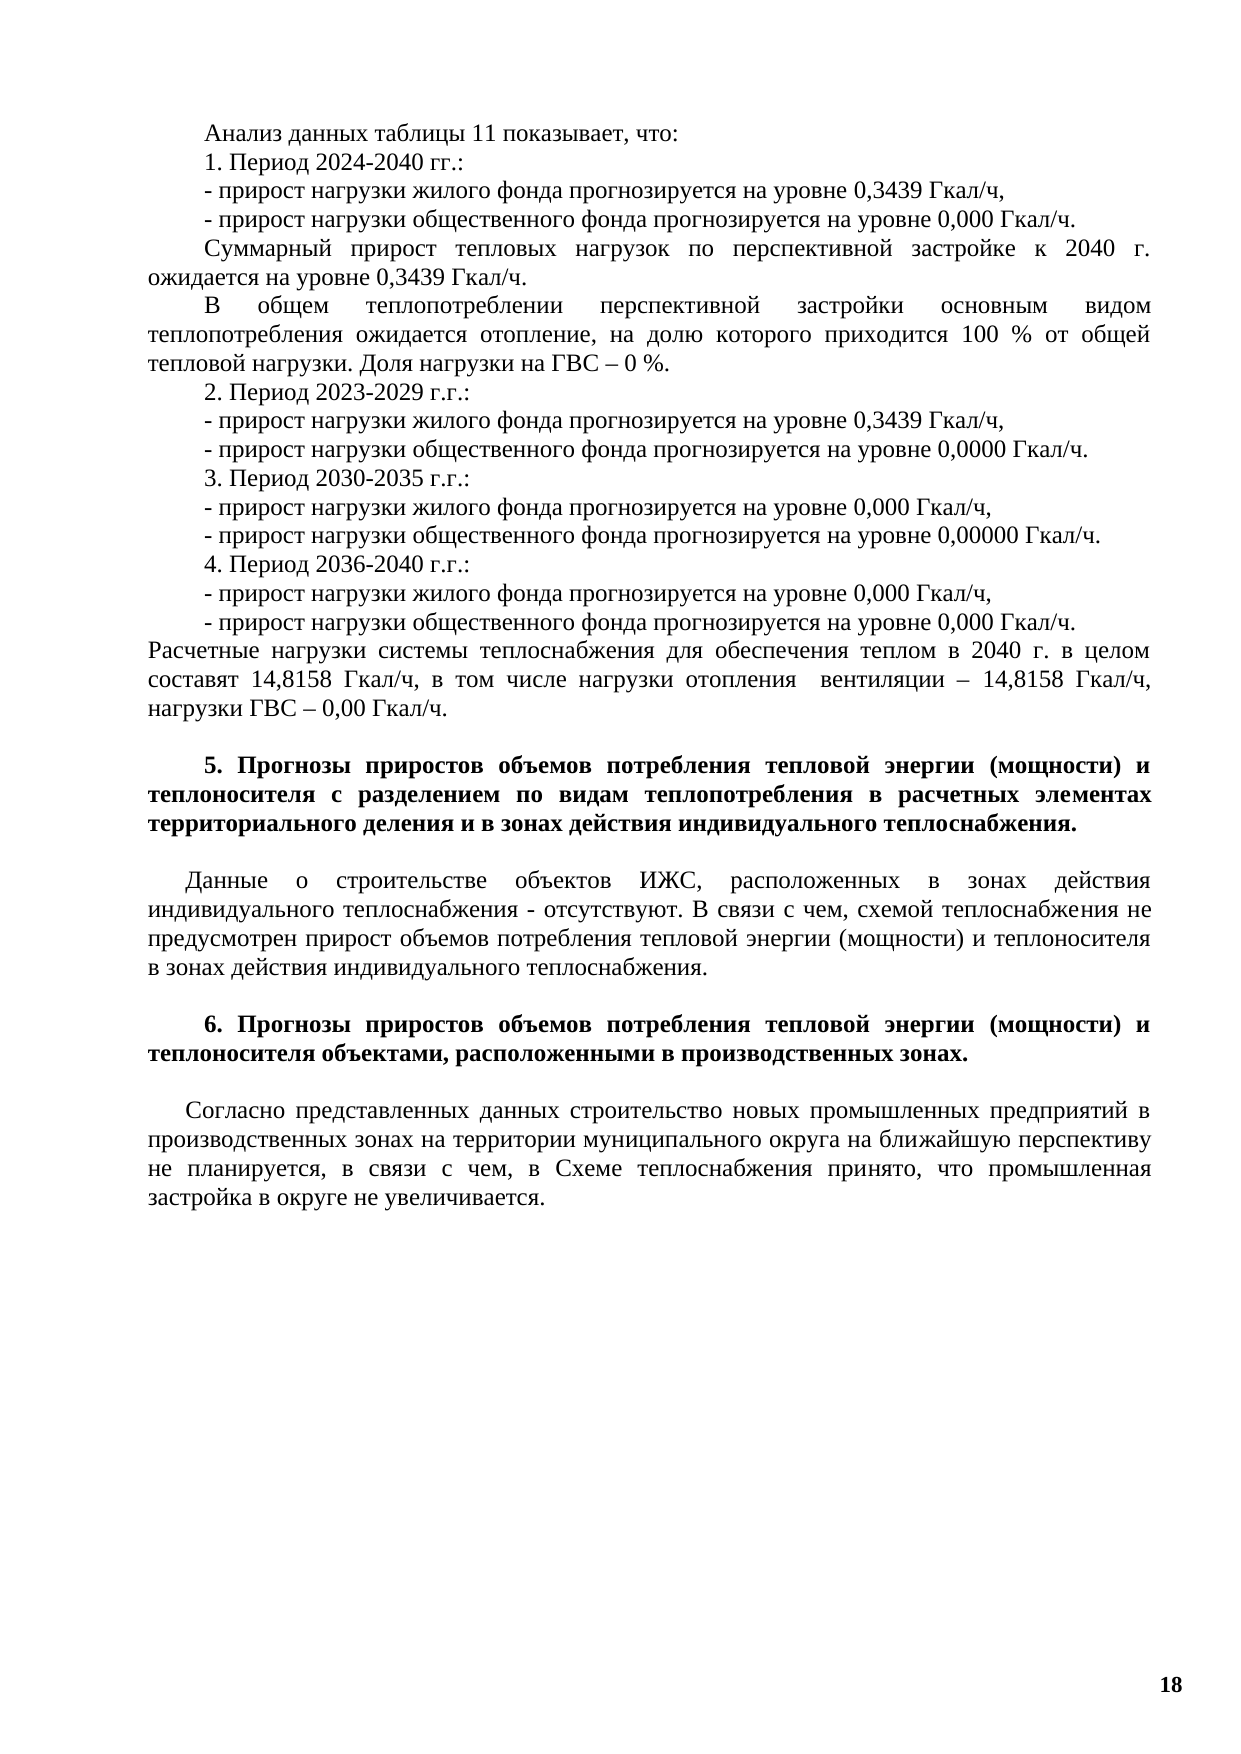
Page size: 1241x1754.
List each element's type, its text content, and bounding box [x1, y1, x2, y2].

text - прирост нагрузки жилого фонда прогнозируется на уровне 0,000 Гкал/ч, [148, 578, 1152, 607]
text 4. Период 2036-2040 г.г.: [148, 549, 1152, 578]
text Расчетные нагрузки системы теплоснабжения для обеспечения теплом в 2040 г. в целом составят 14,8158 Гкал/ч, в том числе нагрузки отопления вентиляции – 14,8158 Гкал/ч, нагрузки ГВС – 0,00 Гкал/ч. [148, 636, 1152, 722]
text - прирост нагрузки жилого фонда прогнозируется на уровне 0,3439 Гкал/ч, [148, 176, 1152, 204]
text 1. Период 2024-2040 гг.: [148, 147, 1152, 176]
text - прирост нагрузки общественного фонда прогнозируется на уровне 0,00000 Гкал/ч. [148, 521, 1152, 549]
text В общем теплопотреблении перспективной застройки основным видом теплопотребления ожидается отопление, на долю которого приходится 100 % от общей тепловой нагрузки. Доля нагрузки на ГВС – 0 %. [148, 291, 1152, 377]
text 2. Период 2023-2029 г.г.: [148, 377, 1152, 406]
text Суммарный прирост тепловых нагрузок по перспективной застройке к 2040 г. ожидается на уровне 0,3439 Гкал/ч. [148, 233, 1152, 291]
text - прирост нагрузки жилого фонда прогнозируется на уровне 0,000 Гкал/ч, [148, 492, 1152, 521]
text - прирост нагрузки общественного фонда прогнозируется на уровне 0,000 Гкал/ч. [148, 607, 1152, 636]
subtitle 6. Прогнозы приростов объемов потребления тепловой энергии (мощности) и теплоносителя объектами, расположенными в производственных зонах. [148, 1009, 1152, 1067]
subtitle 5. Прогнозы приростов объемов потребления тепловой энергии (мощности) и теплоносителя с разделением по видам теплопотребления в расчетных элементах территориального деления и в зонах действия индивидуального теплоснабжения. [148, 751, 1152, 837]
text 3. Период 2030-2035 г.г.: [148, 463, 1152, 492]
text Данные о строительстве объектов ИЖС, расположенных в зонах действия индивидуального теплоснабжения - отсутствуют. В связи с чем, схемой теплоснабжения не предусмотрен прирост объемов потребления тепловой энергии (мощности) и теплоносителя в зонах действия индивидуального теплоснабжения. [148, 866, 1152, 981]
text - прирост нагрузки общественного фонда прогнозируется на уровне 0,0000 Гкал/ч. [148, 434, 1152, 463]
text Согласно представленных данных строительство новых промышленных предприятий в производственных зонах на территории муниципального округа на ближайшую перспективу не планируется, в связи с чем, в Схеме теплоснабжения принято, что промышленная застройка в округе не увеличивается. [148, 1096, 1152, 1211]
text Анализ данных таблицы 11 показывает, что: [148, 118, 1152, 147]
text - прирост нагрузки жилого фонда прогнозируется на уровне 0,3439 Гкал/ч, [148, 406, 1152, 434]
text - прирост нагрузки общественного фонда прогнозируется на уровне 0,000 Гкал/ч. [148, 204, 1152, 233]
